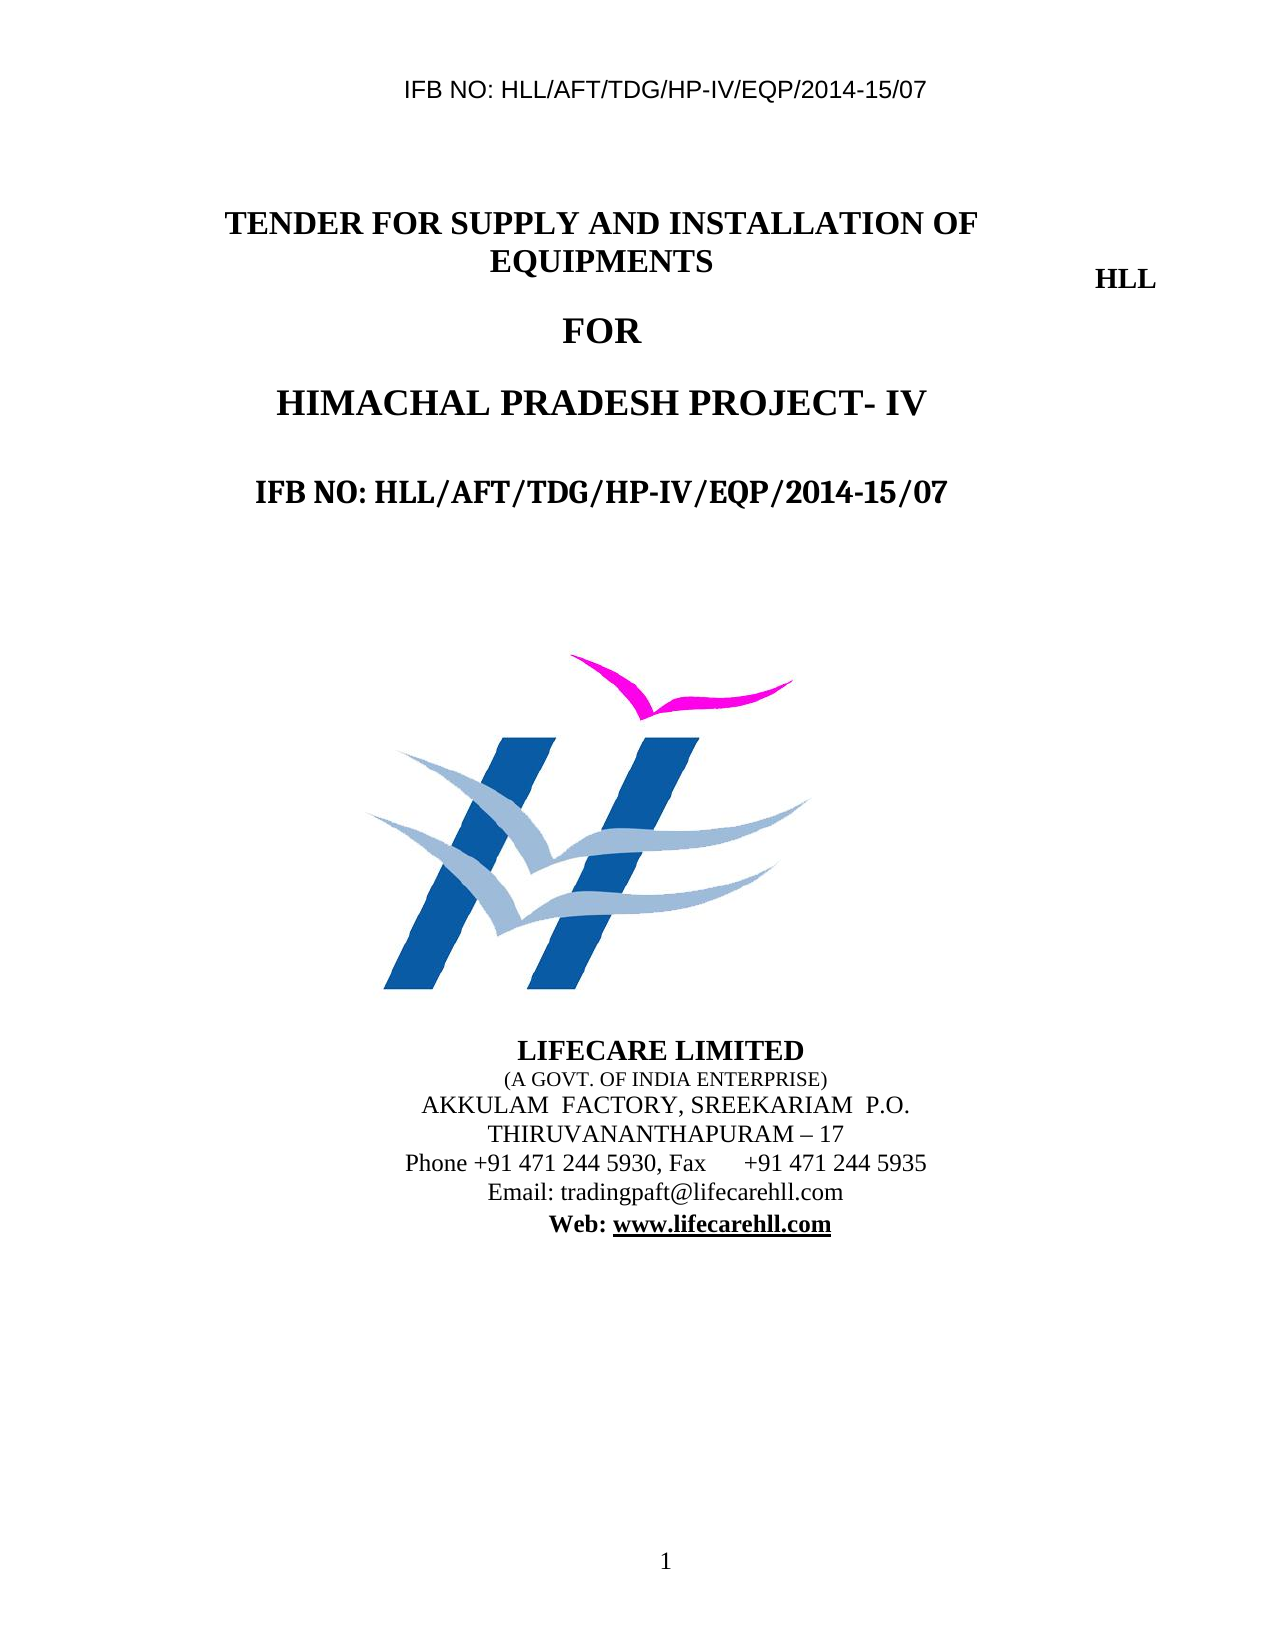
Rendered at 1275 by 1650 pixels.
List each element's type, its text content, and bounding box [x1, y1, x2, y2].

text Phone +91 471 244 5930, Fax +91 471 244 5935 [131, 1148, 1200, 1177]
subtitle IFB NO: HLL/AFT/TDG/HP-IV/EQP/2014-15/07 [161, 473, 1042, 512]
text AKKULAM FACTORY, SREEKARIAM P.O. [131, 1091, 1200, 1119]
text Web: www.lifecarehll.com [470, 1206, 909, 1239]
picture [357, 626, 846, 1001]
text (A GOVT. OF INDIA ENTERPRISE) [131, 1067, 1200, 1091]
text THIRUVANANTHAPURAM – 17 [131, 1119, 1200, 1148]
subtitle HIMACHAL PRADESH PROJECT- IV [161, 381, 1042, 424]
text Email: tradingpaft@lifecarehll.com [131, 1177, 1200, 1206]
subtitle TENDER FOR SUPPLY AND INSTALLATION OF EQUIPMENTS [161, 203, 1042, 280]
text HLL LIFECARE LIMITED [131, 262, 1191, 1066]
subtitle FOR [161, 309, 1042, 352]
